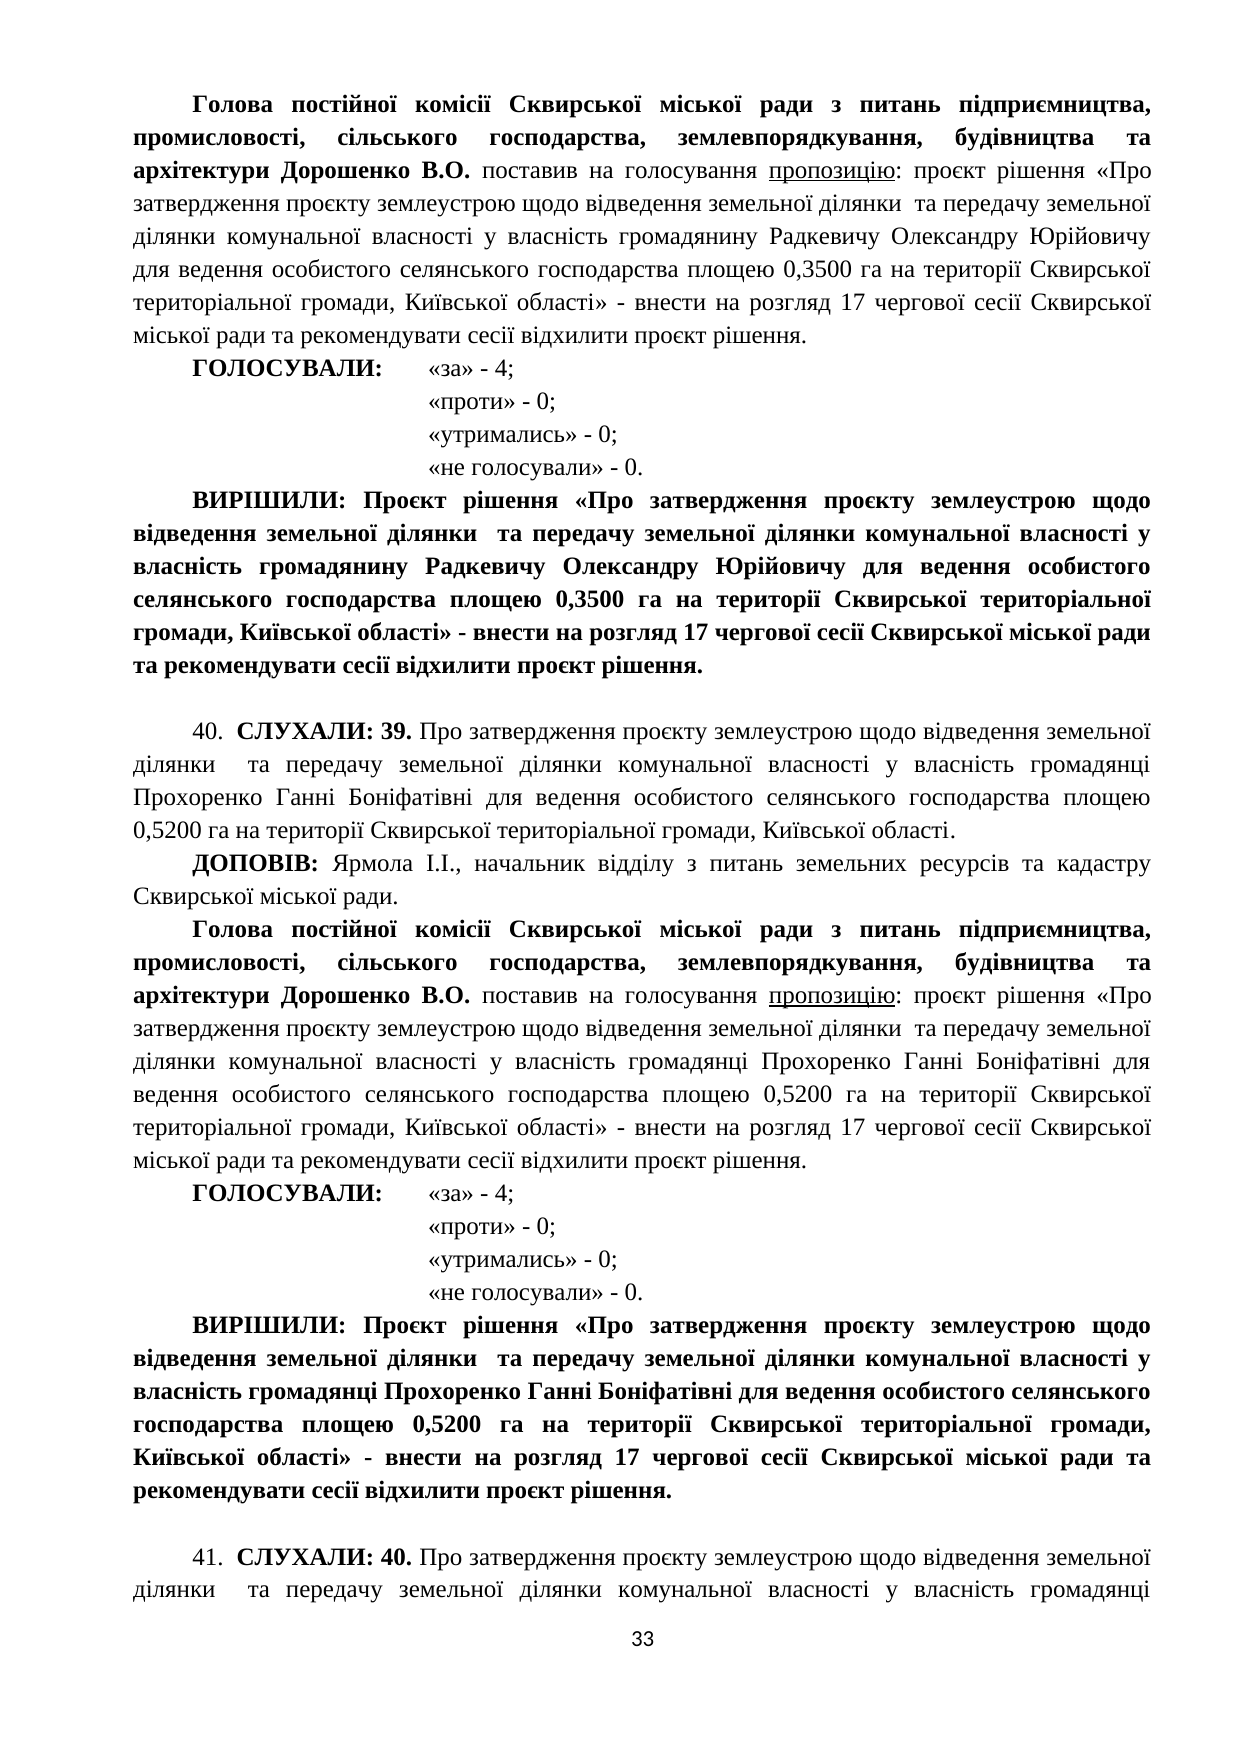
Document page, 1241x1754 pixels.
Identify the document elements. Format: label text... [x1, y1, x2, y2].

text «утримались» - 0; [133, 419, 1152, 448]
list СЛУХАЛИ: 39. Про затвердження проєкту землеустрою щодо відведення земельної ділянки та передачу земельної ділянки комунальної власності у власність громадянці Прохоренко Ганні Боніфатівні для ведення особистого селянського господарства площею 0,5200 га на території Сквирської територіальної громади, Київської області. [133, 716, 1152, 844]
text Голова постійної комісії Сквирської міської ради з питань підприємництва, промисловості, сільського господарства, землевпорядкування, будівництва та архітектури Дорошенко В.О. поставив на голосування пропозицію: проєкт рішення «Про затвердження проєкту землеустрою щодо відведення земельної ділянки та передачу земельної ділянки комунальної власності у власність громадянці Прохоренко Ганні Боніфатівні для ведення особистого селянського господарства площею 0,5200 га на території Сквирської територіальної громади, Київської області» - внести на розгляд 17 чергової сесії Сквирської міської ради та рекомендувати сесії відхилити проєкт рішення. [133, 914, 1152, 1174]
text «проти» - 0; [133, 386, 1152, 414]
text ГОЛОСУВАЛИ: «за» - 4; [133, 353, 1152, 382]
text «не голосували» - 0. [133, 1277, 1152, 1306]
text Голова постійної комісії Сквирської міської ради з питань підприємництва, промисловості, сільського господарства, землевпорядкування, будівництва та архітектури Дорошенко В.О. поставив на голосування пропозицію: проєкт рішення «Про затвердження проєкту землеустрою щодо відведення земельної ділянки та передачу земельної ділянки комунальної власності у власність громадянину Радкевичу Олександру Юрійовичу для ведення особистого селянського господарства площею 0,3500 га на території Сквирської територіальної громади, Київської області» - внести на розгляд 17 чергової сесії Сквирської міської ради та рекомендувати сесії відхилити проєкт рішення. [133, 89, 1152, 348]
text «проти» - 0; [133, 1211, 1152, 1240]
text ВИРІШИЛИ: Проєкт рішення «Про затвердження проєкту землеустрою щодо відведення земельної ділянки та передачу земельної ділянки комунальної власності у власність громадянину Радкевичу Олександру Юрійовичу для ведення особистого селянського господарства площею 0,3500 га на території Сквирської територіальної громади, Київської області» - внести на розгляд 17 чергової сесії Сквирської міської ради та рекомендувати сесії відхилити проєкт рішення. [133, 485, 1152, 679]
text «утримались» - 0; [133, 1244, 1152, 1273]
text «не голосували» - 0. [133, 452, 1152, 481]
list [133, 1542, 1152, 1603]
text ГОЛОСУВАЛИ: «за» - 4; [133, 1178, 1152, 1207]
text ВИРІШИЛИ: Проєкт рішення «Про затвердження проєкту землеустрою щодо відведення земельної ділянки та передачу земельної ділянки комунальної власності у власність громадянці Прохоренко Ганні Боніфатівні для ведення особистого селянського господарства площею 0,5200 га на території Сквирської територіальної громади, Київської області» - внести на розгляд 17 чергової сесії Сквирської міської ради та рекомендувати сесії відхилити проєкт рішення. [133, 1310, 1152, 1504]
text ДОПОВІВ: Ярмола І.І., начальник відділу з питань земельних ресурсів та кадастру Сквирської міської ради. [133, 848, 1152, 910]
